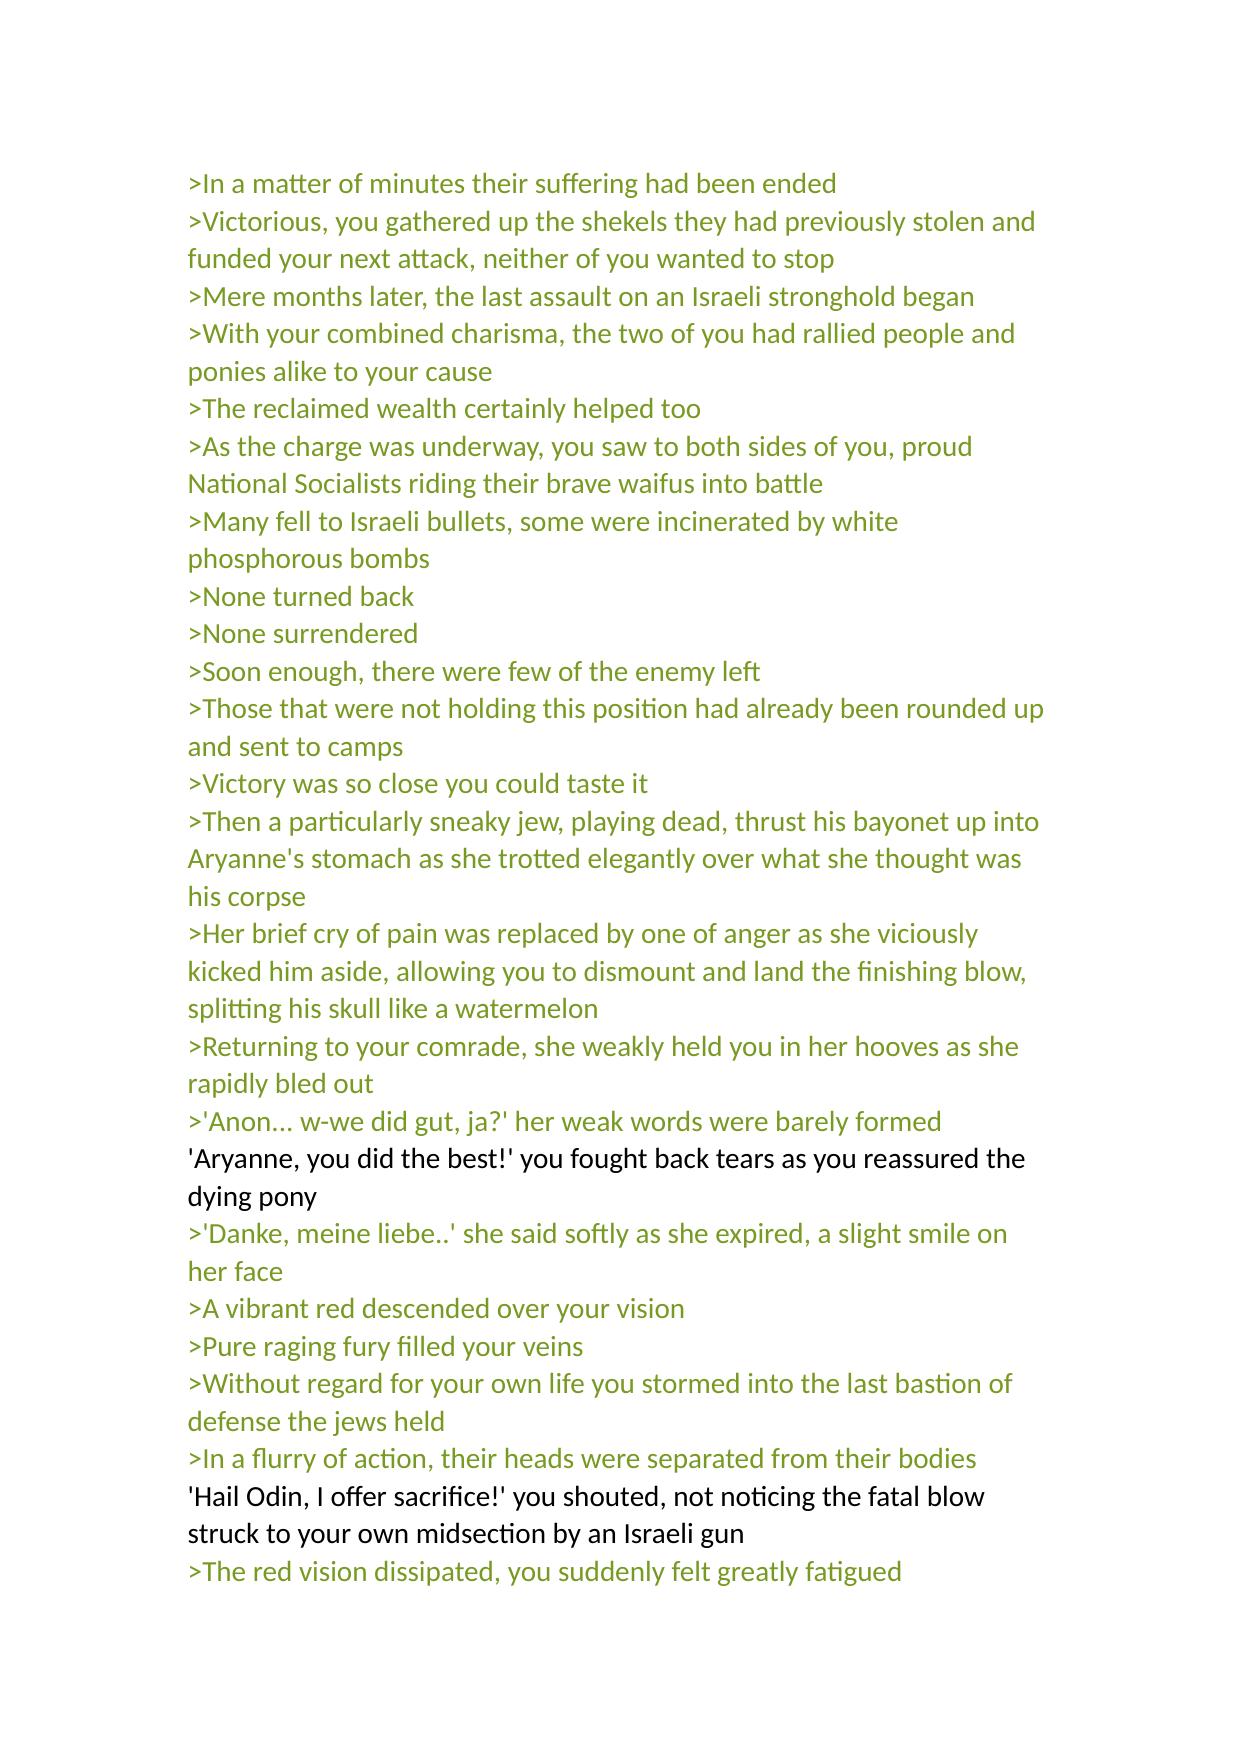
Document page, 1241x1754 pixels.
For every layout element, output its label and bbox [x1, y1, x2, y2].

text [187, 277, 1053, 1589]
text [187, 164, 1053, 277]
